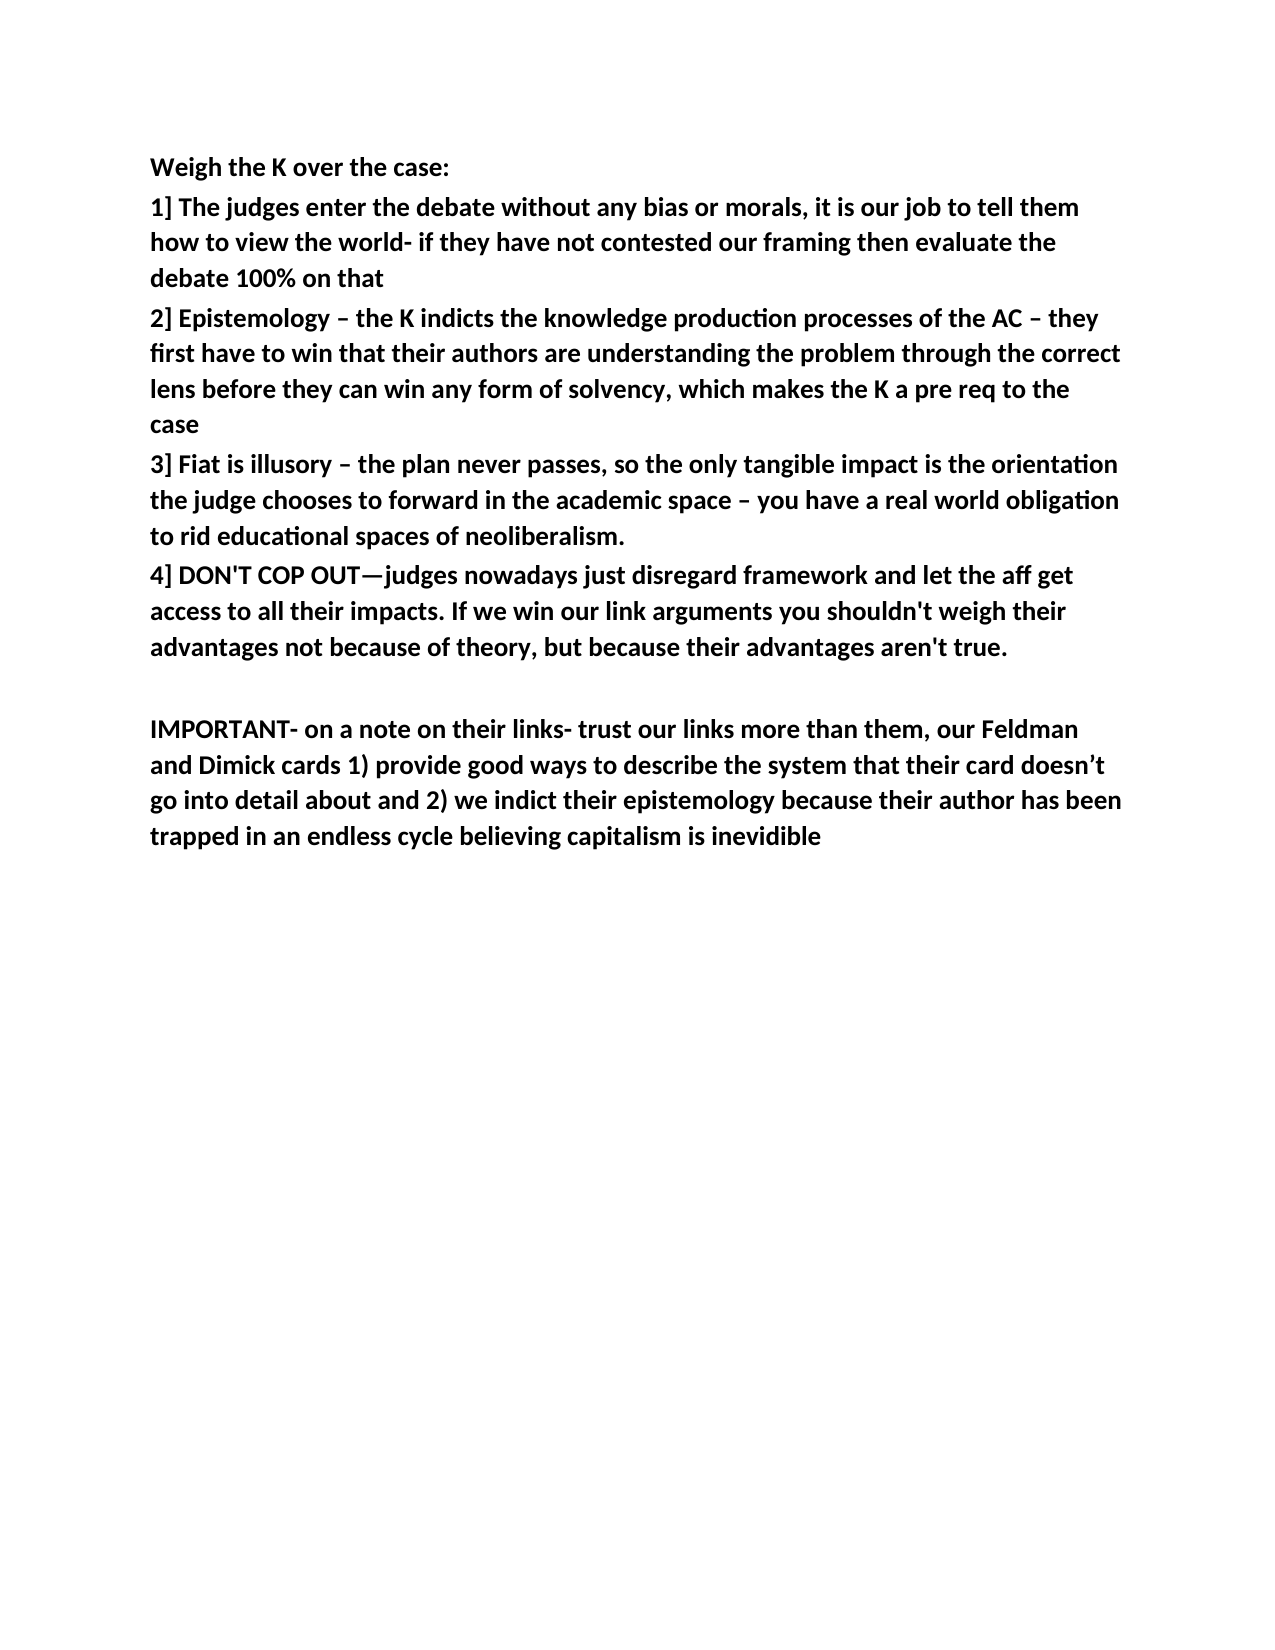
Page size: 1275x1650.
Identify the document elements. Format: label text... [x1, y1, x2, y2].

subtitle 4] DON'T COP OUT—judges nowadays just disregard framework and let the aff get access to all their impacts. If we win our link arguments you shouldn't weigh their advantages not because of theory, but because their advantages aren't true. [150, 558, 1125, 663]
subtitle 1] The judges enter the debate without any bias or morals, it is our job to tell them how to view the world- if they have not contested our framing then evaluate the debate 100% on that [150, 190, 1125, 294]
subtitle 2] Epistemology – the K indicts the knowledge production processes of the AC – they first have to win that their authors are understanding the problem through the correct lens before they can win any form of solvency, which makes the K a pre req to the case [150, 301, 1125, 441]
subtitle 3] Fiat is illusory – the plan never passes, so the only tangible impact is the orientation the judge chooses to forward in the academic space – you have a real world obligation to rid educational spaces of neoliberalism. [150, 447, 1125, 552]
subtitle IMPORTANT- on a note on their links- trust our links more than them, our Feldman and Dimick cards 1) provide good ways to describe the system that their card doesn’t go into detail about and 2) we indict their epistemology because their author has been trapped in an endless cycle believing capitalism is inevidible [150, 712, 1125, 852]
subtitle Weigh the K over the case: [150, 150, 1125, 183]
